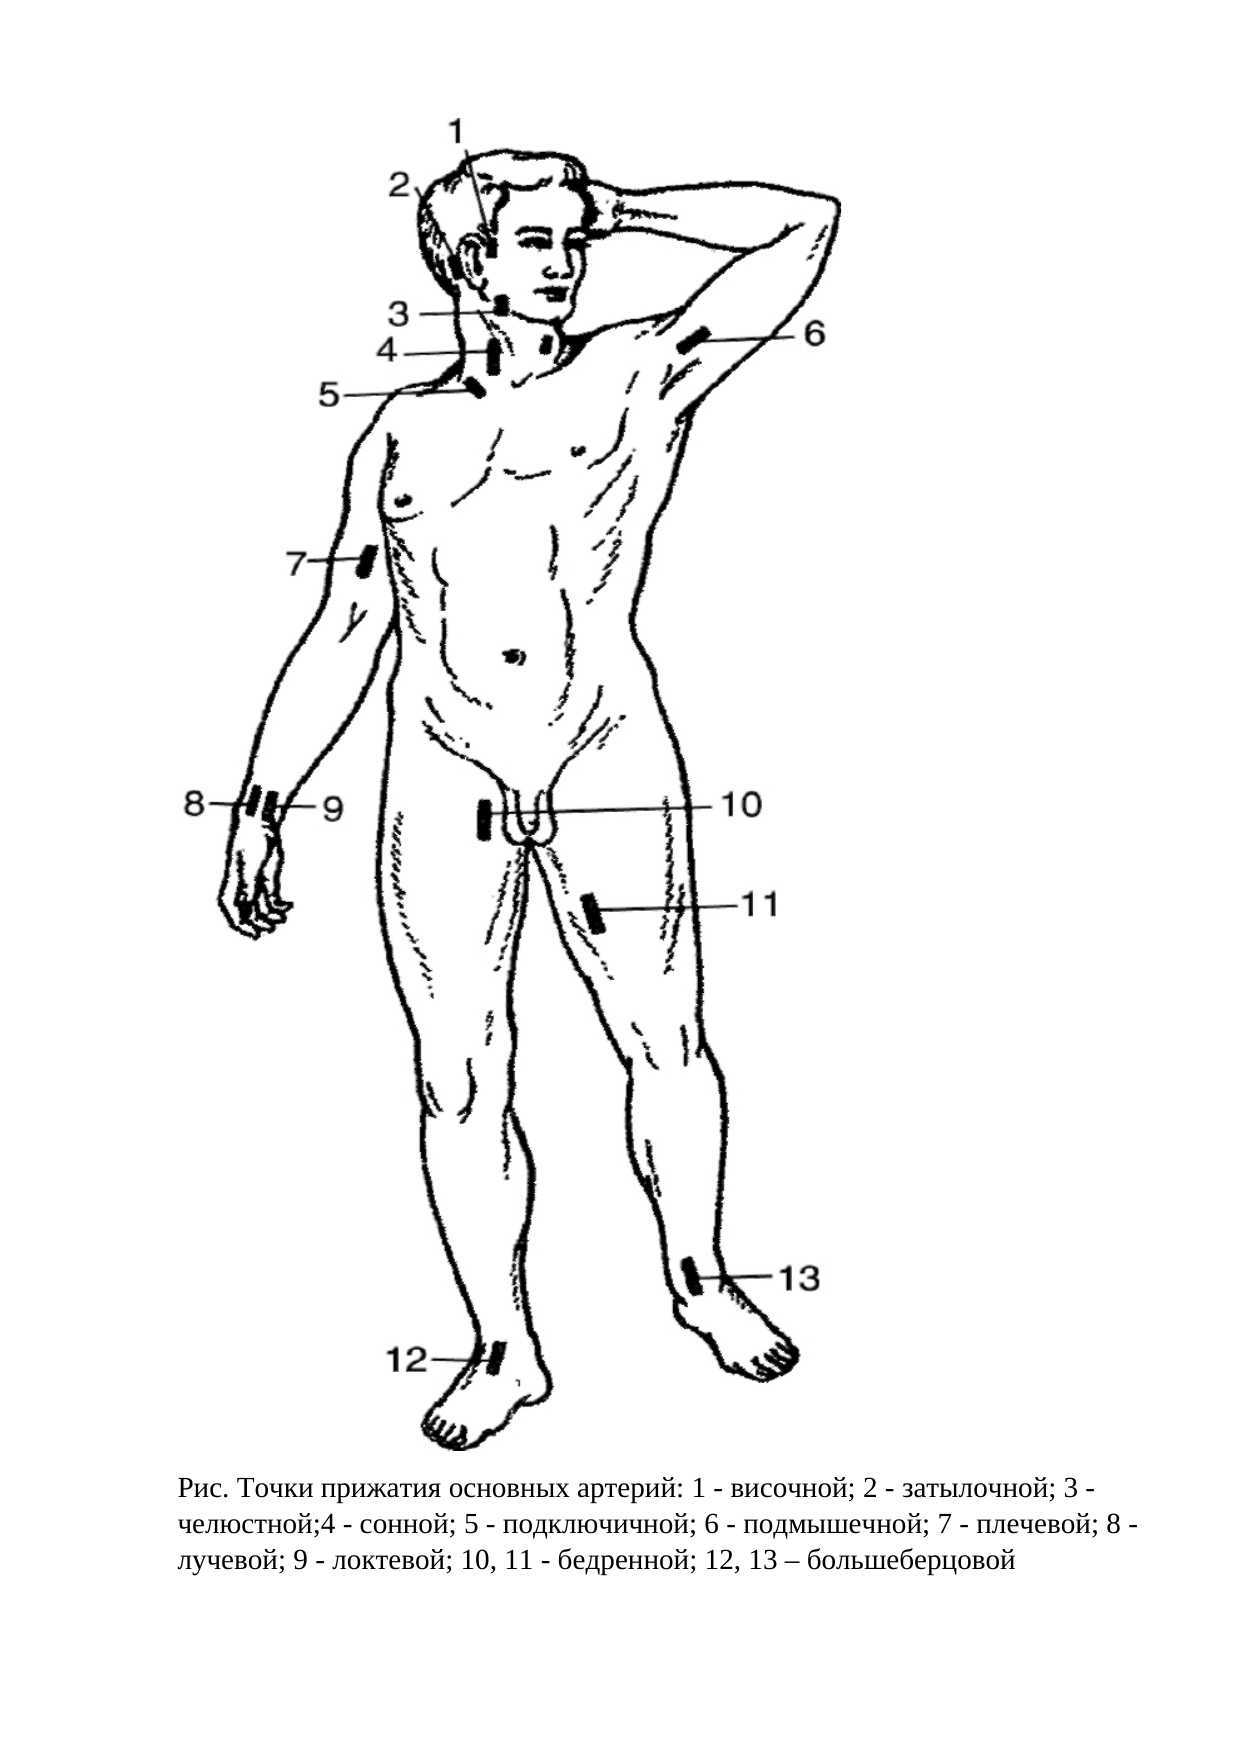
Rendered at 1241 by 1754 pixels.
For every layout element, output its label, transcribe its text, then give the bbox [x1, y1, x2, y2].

text Рис. Точки прижатия основных артерий: 1 - височной; 2 - затылочной; 3 - челюстной;4 - сонной; 5 - подключичной; 6 - подмышечной; 7 - плечевой; 8 - лучевой; 9 - локтевой; 10, 11 - бедренной; 12, 13 – большеберцовой [177, 1470, 1152, 1576]
picture [177, 118, 842, 1451]
